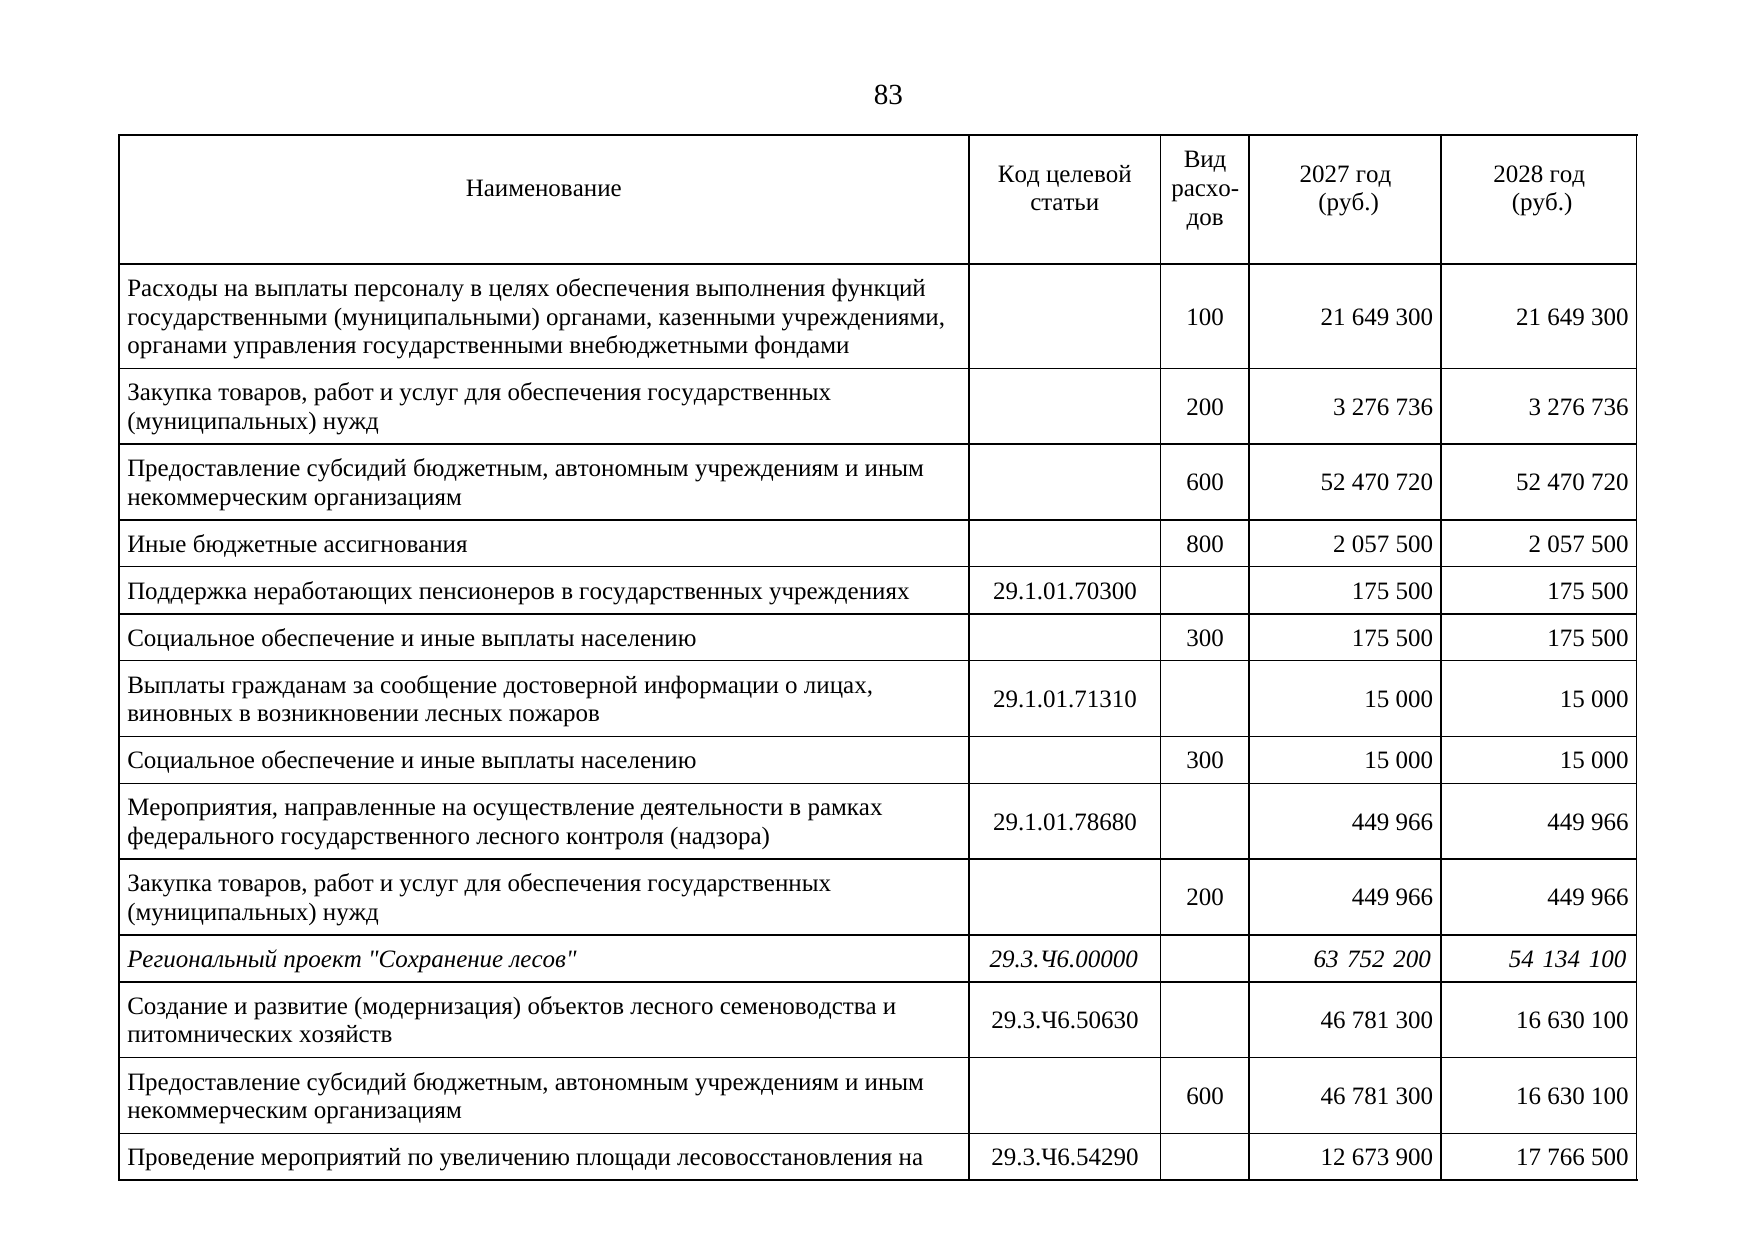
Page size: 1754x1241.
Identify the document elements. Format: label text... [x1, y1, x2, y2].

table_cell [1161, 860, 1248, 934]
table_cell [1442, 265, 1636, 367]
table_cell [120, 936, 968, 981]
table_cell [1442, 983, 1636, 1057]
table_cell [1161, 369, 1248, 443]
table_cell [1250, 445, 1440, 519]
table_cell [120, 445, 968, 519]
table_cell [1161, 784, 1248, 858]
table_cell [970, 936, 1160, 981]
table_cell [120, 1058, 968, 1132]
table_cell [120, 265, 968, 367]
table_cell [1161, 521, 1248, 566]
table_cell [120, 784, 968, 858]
table_header Наименование [120, 136, 968, 263]
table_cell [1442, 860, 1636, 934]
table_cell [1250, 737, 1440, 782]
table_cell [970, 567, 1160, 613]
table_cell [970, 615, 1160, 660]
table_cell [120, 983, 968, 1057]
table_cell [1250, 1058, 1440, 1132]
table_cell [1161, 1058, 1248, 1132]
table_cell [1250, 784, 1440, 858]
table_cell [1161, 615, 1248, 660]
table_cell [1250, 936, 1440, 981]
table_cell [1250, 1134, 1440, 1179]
table_header Код целевой статьи [970, 136, 1160, 263]
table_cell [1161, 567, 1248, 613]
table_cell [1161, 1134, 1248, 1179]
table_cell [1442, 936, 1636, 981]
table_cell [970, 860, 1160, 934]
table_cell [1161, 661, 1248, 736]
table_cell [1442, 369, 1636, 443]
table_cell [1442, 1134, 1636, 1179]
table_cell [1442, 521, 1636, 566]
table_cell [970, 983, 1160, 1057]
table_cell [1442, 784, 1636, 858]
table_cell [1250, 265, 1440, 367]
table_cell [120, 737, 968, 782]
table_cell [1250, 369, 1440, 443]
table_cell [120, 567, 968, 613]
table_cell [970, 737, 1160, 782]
table_header 2027 год (руб.) [1250, 136, 1440, 263]
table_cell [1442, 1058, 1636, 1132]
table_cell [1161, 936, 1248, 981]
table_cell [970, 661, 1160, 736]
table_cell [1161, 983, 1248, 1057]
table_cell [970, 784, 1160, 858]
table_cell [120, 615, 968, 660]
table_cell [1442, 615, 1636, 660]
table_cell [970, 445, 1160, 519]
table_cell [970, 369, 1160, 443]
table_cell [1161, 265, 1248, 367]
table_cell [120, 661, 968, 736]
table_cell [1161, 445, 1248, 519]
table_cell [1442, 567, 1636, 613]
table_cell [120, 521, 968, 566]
table_header Вид расхо- дов [1161, 136, 1248, 263]
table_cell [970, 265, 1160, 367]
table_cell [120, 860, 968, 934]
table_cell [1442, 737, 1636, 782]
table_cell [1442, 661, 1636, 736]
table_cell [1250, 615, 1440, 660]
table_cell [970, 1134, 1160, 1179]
table_header 2028 год (руб.) [1442, 136, 1636, 263]
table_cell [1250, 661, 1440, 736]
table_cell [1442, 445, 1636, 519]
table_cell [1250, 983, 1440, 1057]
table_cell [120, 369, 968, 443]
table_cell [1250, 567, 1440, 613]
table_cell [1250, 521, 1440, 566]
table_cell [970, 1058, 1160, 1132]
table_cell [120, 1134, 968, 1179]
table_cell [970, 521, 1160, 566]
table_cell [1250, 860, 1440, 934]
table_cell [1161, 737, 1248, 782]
